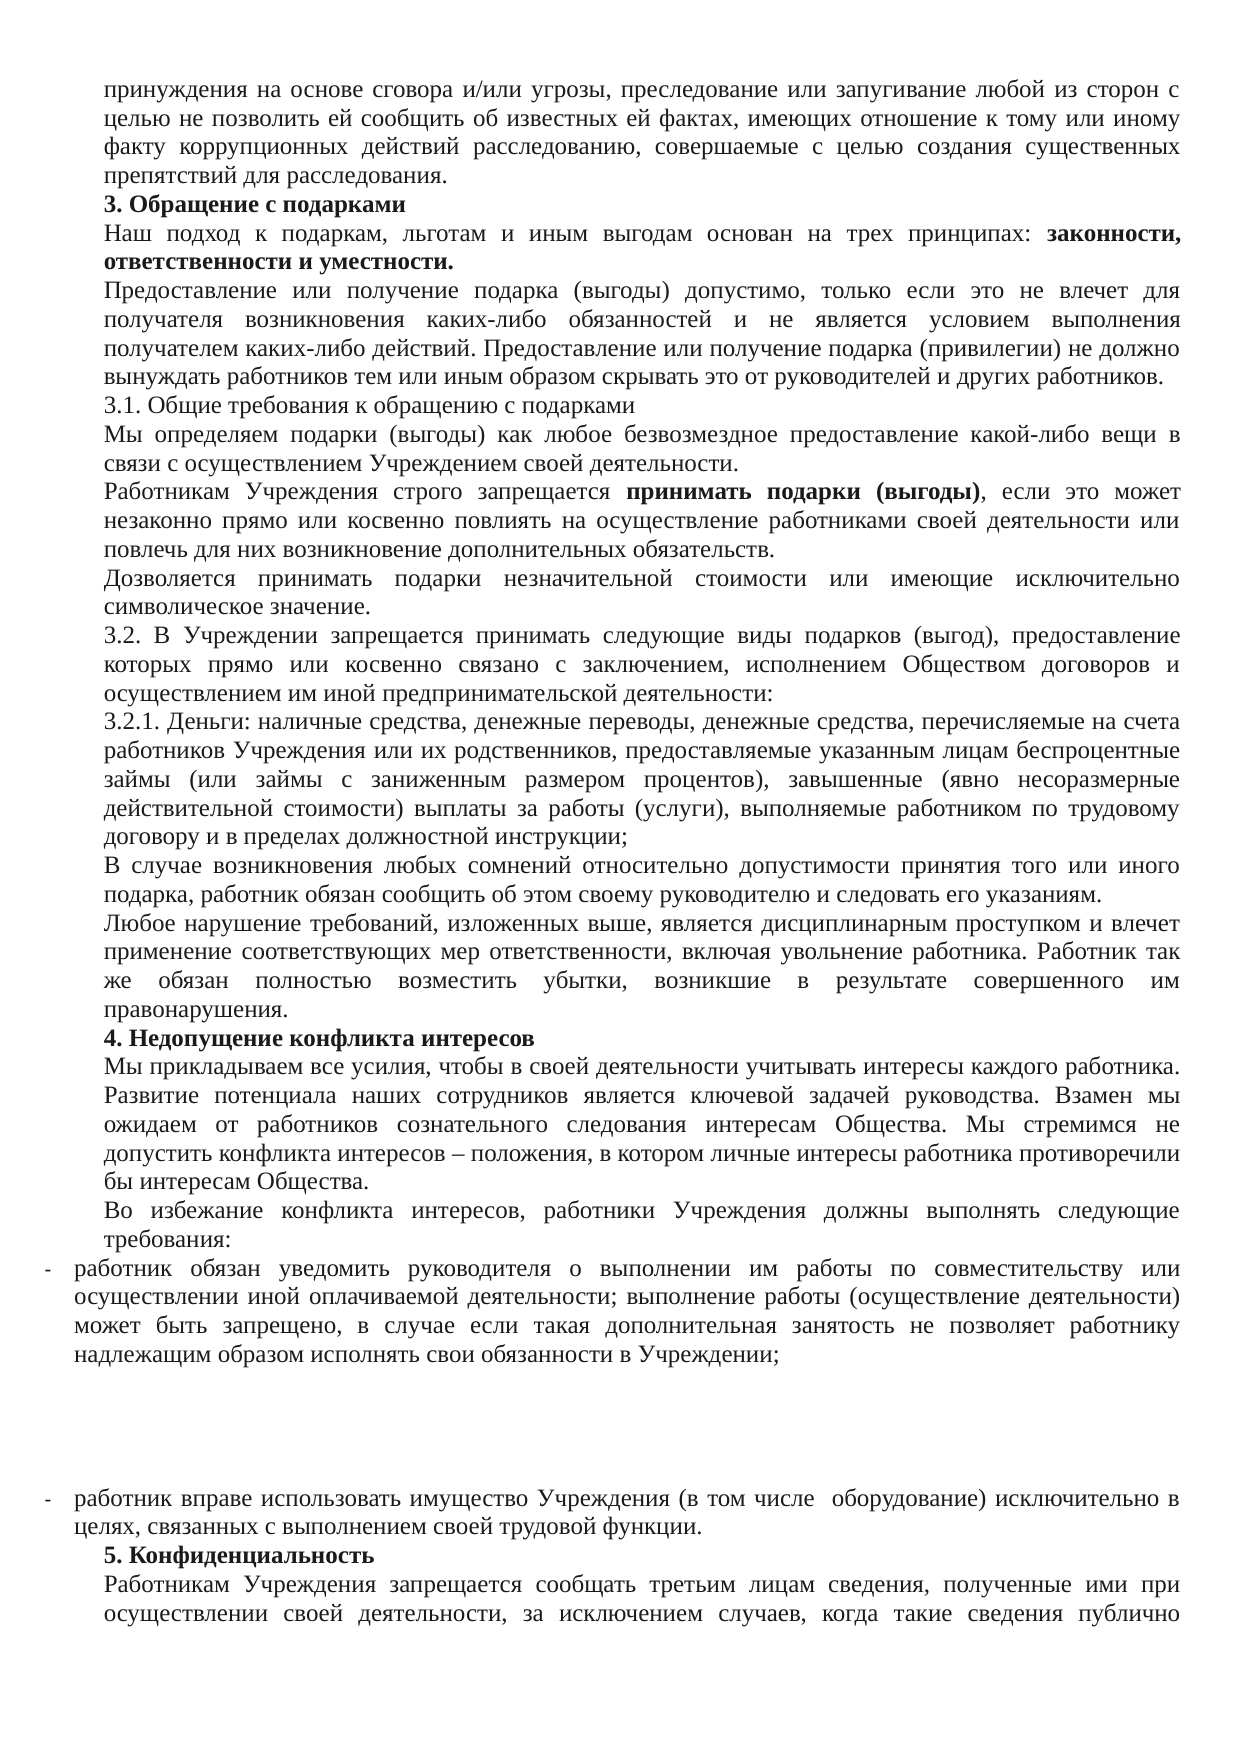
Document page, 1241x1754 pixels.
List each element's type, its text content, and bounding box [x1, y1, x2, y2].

text Работникам Учреждения строго запрещается принимать подарки (выгоды), если это может незаконно прямо или косвенно повлиять на осуществление работниками своей деятельности или повлечь для них возникновение дополнительных обязательств. [103, 476, 1181, 563]
list работник вправе использовать имущество Учреждения (в том числе оборудование) исключительно в целях, связанных с выполнением своей трудовой функции. [44, 1483, 1181, 1540]
text 3.2. В Учреждении запрещается принимать следующие виды подарков (выгод), предоставление которых прямо или косвенно связано с заключением, исполнением Обществом договоров и осуществлением им иной предпринимательской деятельности: [103, 620, 1181, 706]
text В случае возникновения любых сомнений относительно допустимости принятия того или иного подарка, работник обязан сообщить об этом своему руководителю и следовать его указаниям. [103, 850, 1181, 908]
text Наш подход к подаркам, льготам и иным выгодам основан на трех принципах: законности, ответственности и уместности. [103, 218, 1181, 275]
list работник обязан уведомить руководителя о выполнении им работы по совместительству или осуществлении иной оплачиваемой деятельности; выполнение работы (осуществление деятельности) может быть запрещено, в случае если такая дополнительная занятость не позволяет работнику надлежащим образом исполнять свои обязанности в Учреждении; [44, 1253, 1181, 1368]
text Предоставление или получение подарка (выгоды) допустимо, только если это не влечет для получателя возникновения каких-либо обязанностей и не является условием выполнения получателем каких-либо действий. Предоставление или получение подарка (привилегии) не должно вынуждать работников тем или иным образом скрывать это от руководителей и других работников. [103, 275, 1181, 390]
text 3.2.1. Деньги: наличные средства, денежные переводы, денежные средства, перечисляемые на счета работников Учреждения или их родственников, предоставляемые указанным лицам беспроцентные займы (или займы с заниженным размером процентов), завышенные (явно несоразмерные действительной стоимости) выплаты за работы (услуги), выполняемые работником по трудовому договору и в пределах должностной инструкции; [103, 706, 1181, 850]
text 5. Конфиденциальность [103, 1540, 1181, 1569]
text Мы определяем подарки (выгоды) как любое безвозмездное предоставление какой-либо вещи в связи с осуществлением Учреждением своей деятельности. [103, 419, 1181, 476]
text Во избежание конфликта интересов, работники Учреждения должны выполнять следующие требования: [103, 1195, 1181, 1253]
text 3.1. Общие требования к обращению с подарками [103, 390, 1181, 419]
text 3. Обращение с подарками [103, 189, 1181, 218]
text Мы прикладываем все усилия, чтобы в своей деятельности учитывать интересы каждого работника. Развитие потенциала наших сотрудников является ключевой задачей руководства. Взамен мы ожидаем от работников сознательного следования интересам Общества. Мы стремимся не допустить конфликта интересов – положения, в котором личные интересы работника противоречили бы интересам Общества. [103, 1051, 1181, 1195]
text 4. Недопущение конфликта интересов [103, 1023, 1181, 1051]
text Любое нарушение требований, изложенных выше, является дисциплинарным проступком и влечет применение соответствующих мер ответственности, включая увольнение работника. Работник так же обязан полностью возместить убытки, возникшие в результате совершенного им правонарушения. [103, 908, 1181, 1023]
text Дозволяется принимать подарки незначительной стоимости или имеющие исключительно символическое значение. [103, 563, 1181, 620]
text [103, 1569, 1181, 1626]
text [103, 74, 1181, 189]
